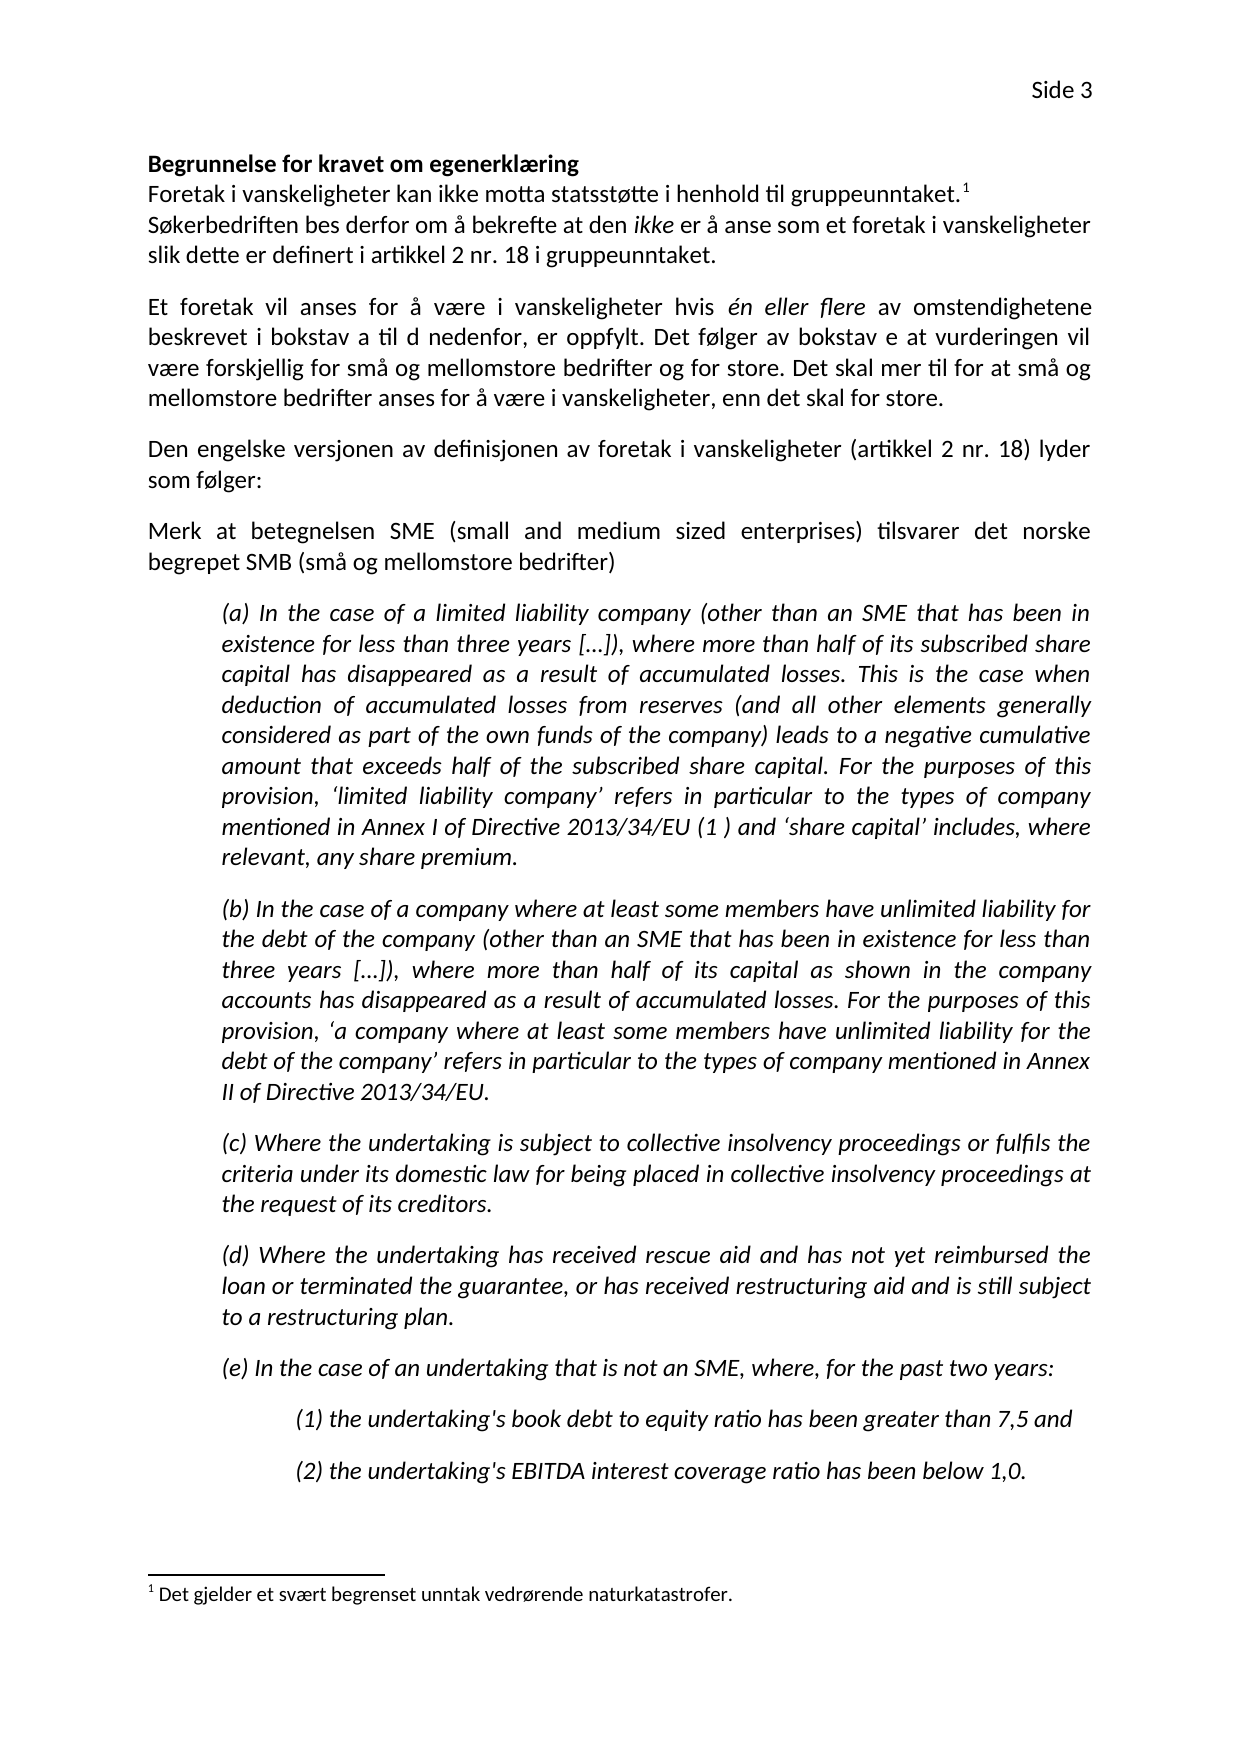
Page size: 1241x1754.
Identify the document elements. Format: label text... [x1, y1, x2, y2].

text Merk at betegnelsen SME (small and medium sized enterprises) tilsvarer det norske begrepet SMB (små og mellomstore bedrifter) [148, 515, 1092, 576]
text Et foretak vil anses for å være i vanskeligheter hvis én eller flere av omstendighetene beskrevet i bokstav a til d nedenfor, er oppfylt. Det følger av bokstav e at vurderingen vil være forskjellig for små og mellomstore bedrifter og for store. Det skal mer til for at små og mellomstore bedrifter anses for å være i vanskeligheter, enn det skal for store. [148, 291, 1092, 413]
text (b) In the case of a company where at least some members have unlimited liability for the debt of the company (other than an SME that has been in existence for less than three years […]), where more than half of its capital as shown in the company accounts has disappeared as a result of accumulated losses. For the purposes of this provision, ‘a company where at least some members have unlimited liability for the debt of the company’ refers in particular to the types of company mentioned in Annex II of Directive 2013/34/EU. [221, 893, 1092, 1106]
text Den engelske versjonen av definisjonen av foretak i vanskeligheter (artikkel 2 nr. 18) lyder som følger: [148, 433, 1092, 494]
text (c) Where the undertaking is subject to collective insolvency proceedings or fulfils the criteria under its domestic law for being placed in collective insolvency proceedings at the request of its creditors. [221, 1127, 1092, 1219]
text (a) In the case of a limited liability company (other than an SME that has been in existence for less than three years […]), where more than half of its subscribed share capital has disappeared as a result of accumulated losses. This is the case when deduction of accumulated losses from reserves (and all other elements generally considered as part of the own funds of the company) leads to a negative cumulative amount that exceeds half of the subscribed share capital. For the purposes of this provision, ‘limited liability company’ refers in particular to the types of company mentioned in Annex I of Directive 2013/34/EU (1 ) and ‘share capital’ includes, where relevant, any share premium. [221, 597, 1092, 872]
text Begrunnelse for kravet om egenerklæring Foretak i vanskeligheter kan ikke motta statsstøtte i henhold til gruppeunntaket. Søkerbedriften bes derfor om å bekrefte at den ikke er å anse som et foretak i vanskeligheter slik dette er definert i artikkel 2 nr. 18 i gruppeunntaket. [148, 148, 1092, 270]
text (d) Where the undertaking has received rescue aid and has not yet reimbursed the loan or terminated the guarantee, or has received restructuring aid and is still subject to a restructuring plan. [221, 1240, 1092, 1331]
text (e) In the case of an undertaking that is not an SME, where, for the past two years: [221, 1352, 1092, 1383]
text (2) the undertaking's EBITDA interest coverage ratio has been below 1,0. [221, 1455, 1092, 1485]
text (1) the undertaking's book debt to equity ratio has been greater than 7,5 and [221, 1403, 1092, 1434]
